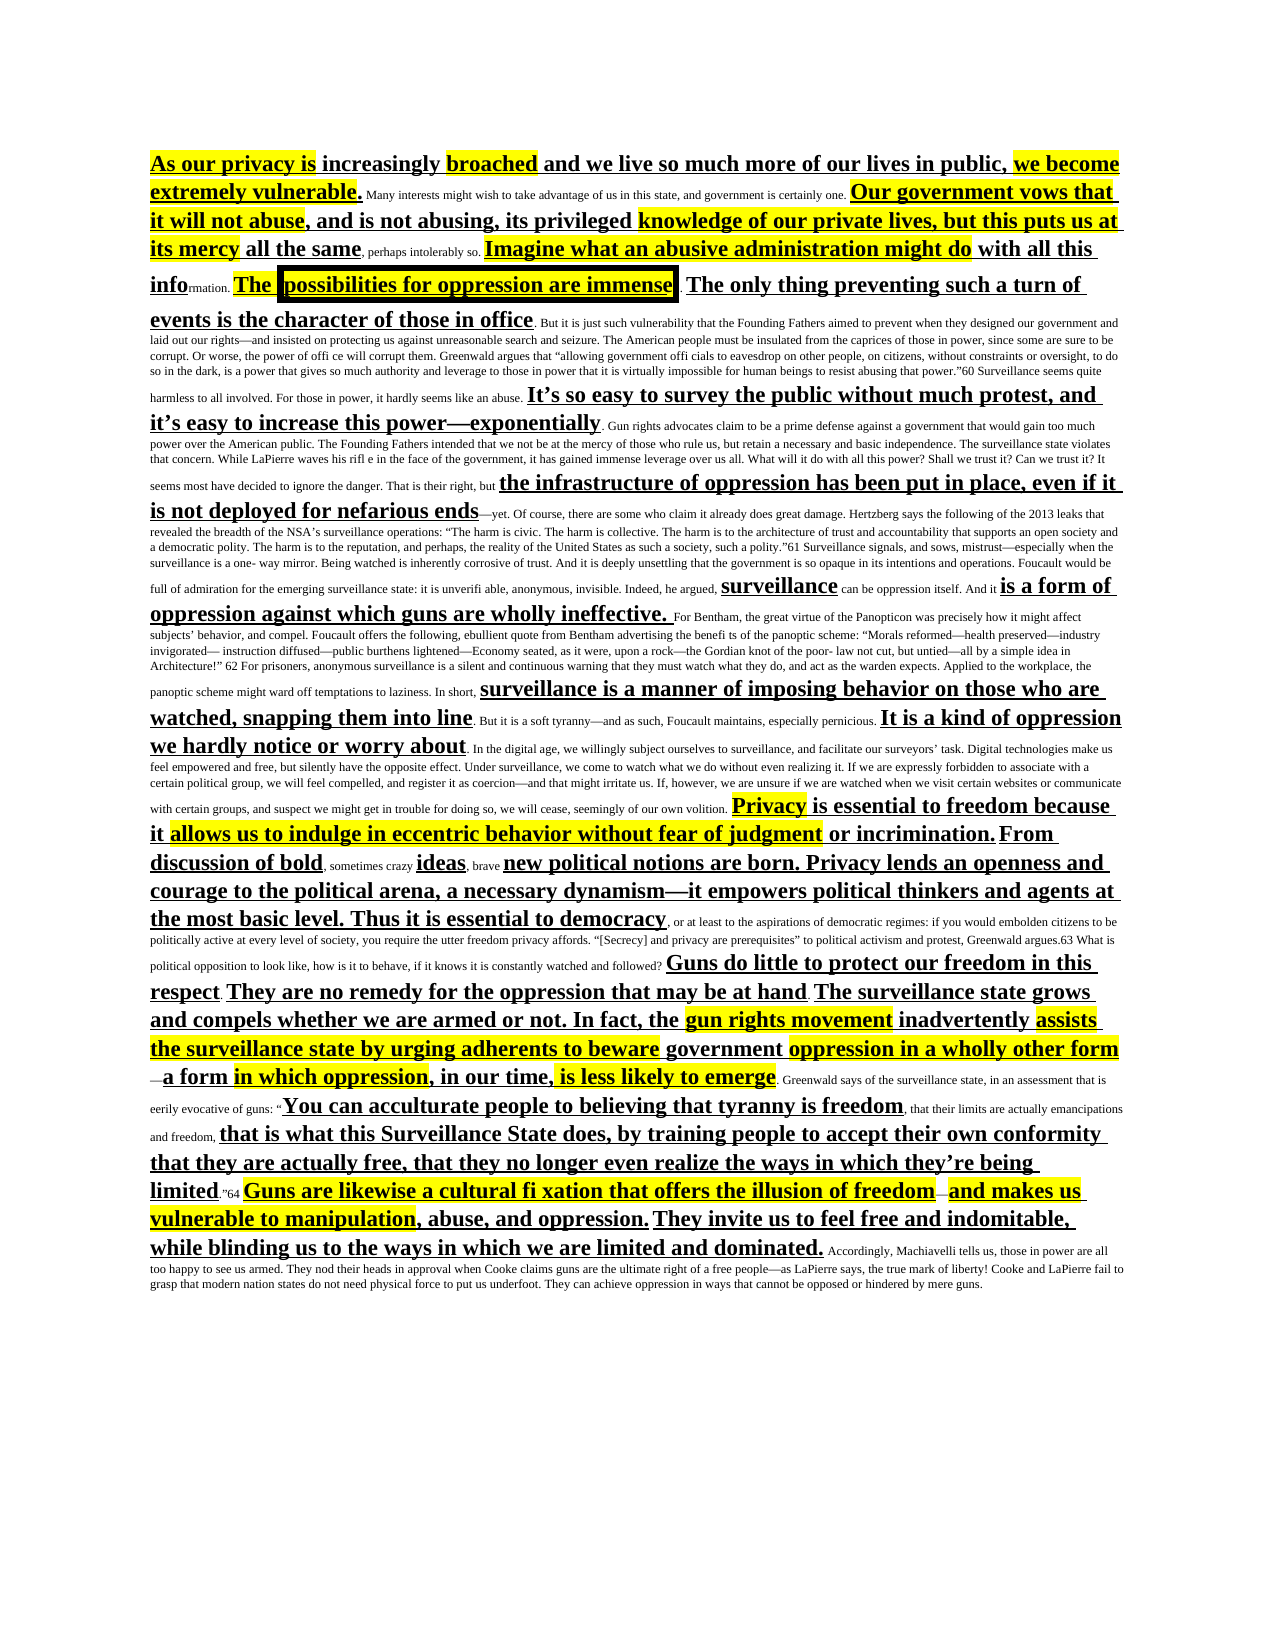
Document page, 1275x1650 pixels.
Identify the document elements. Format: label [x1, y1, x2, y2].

text [150, 150, 1125, 1291]
